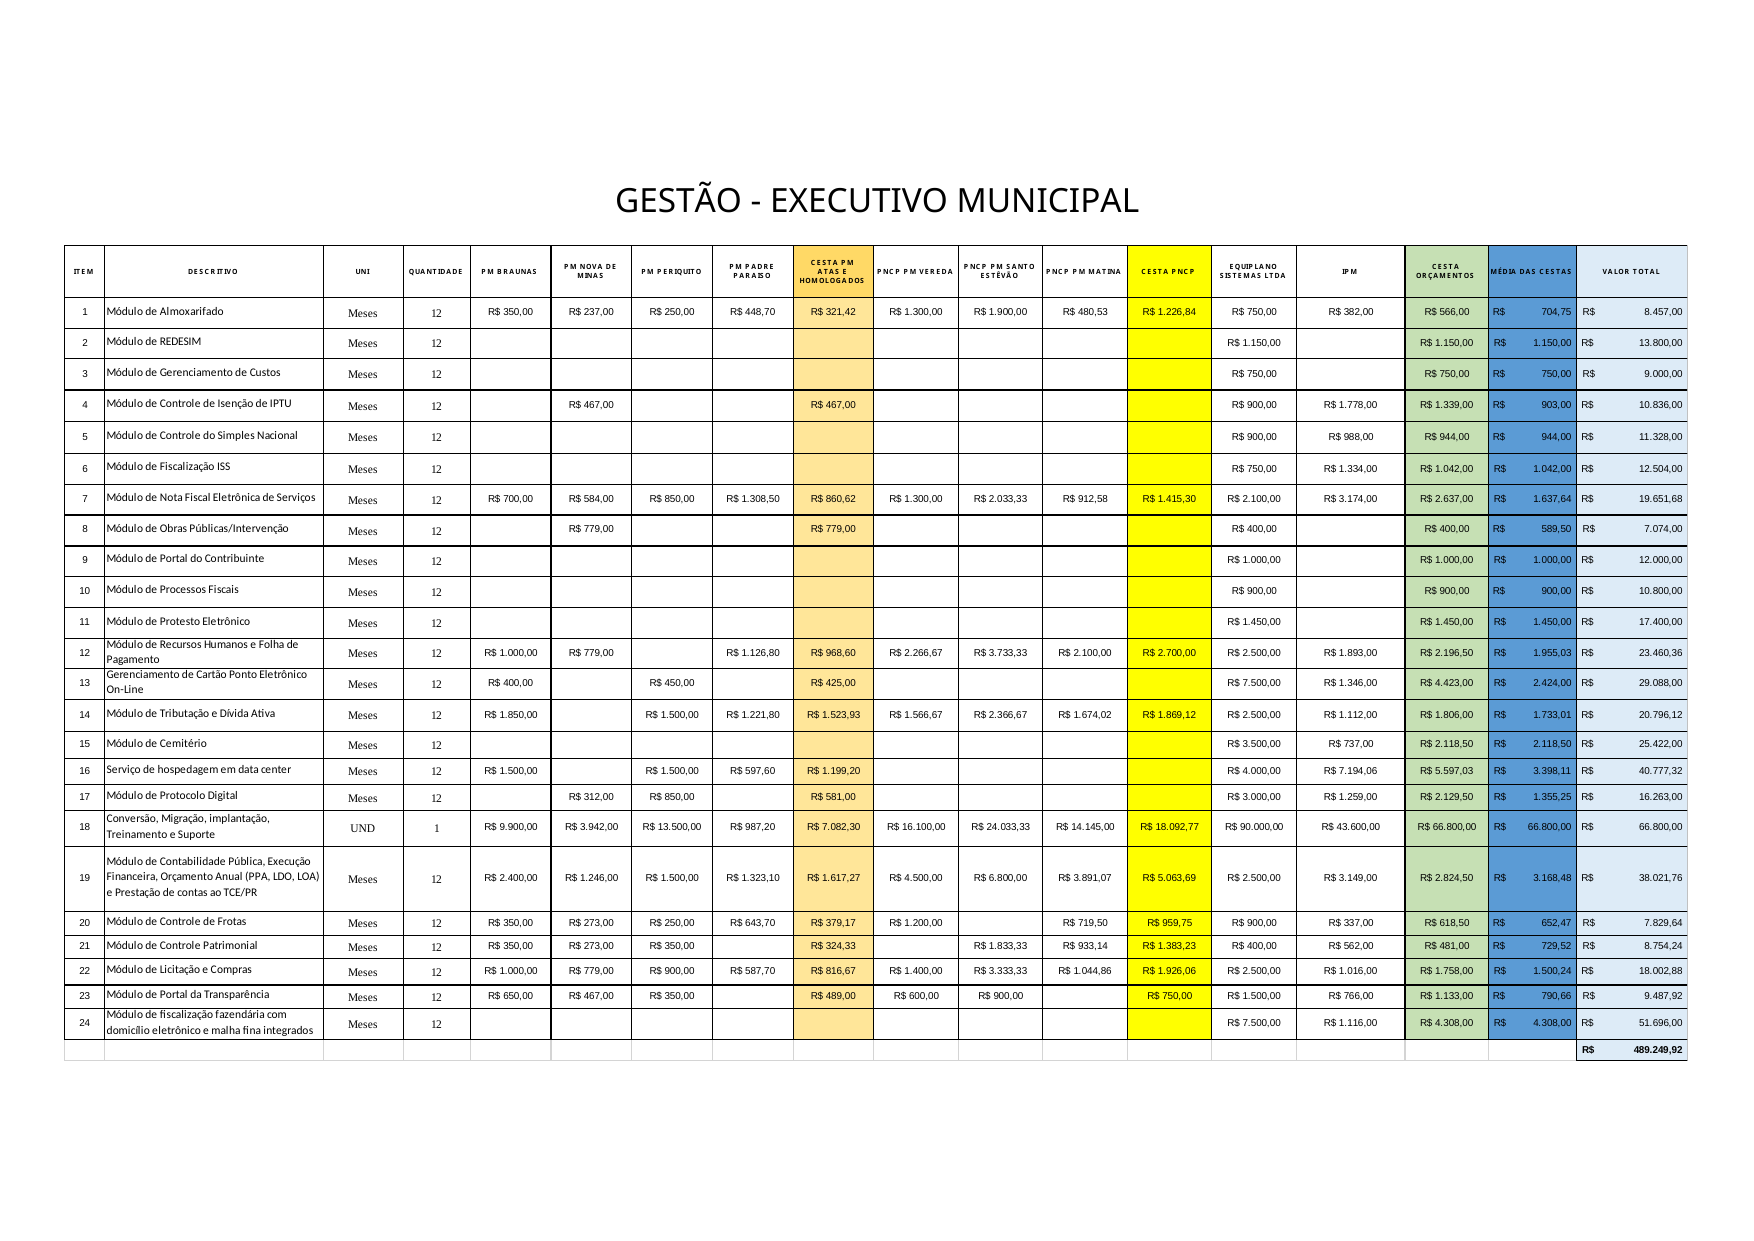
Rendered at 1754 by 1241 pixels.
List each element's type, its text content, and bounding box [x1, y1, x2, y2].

text GESTÃO - EXECUTIVO MUNICIPAL [148, 177, 1606, 223]
